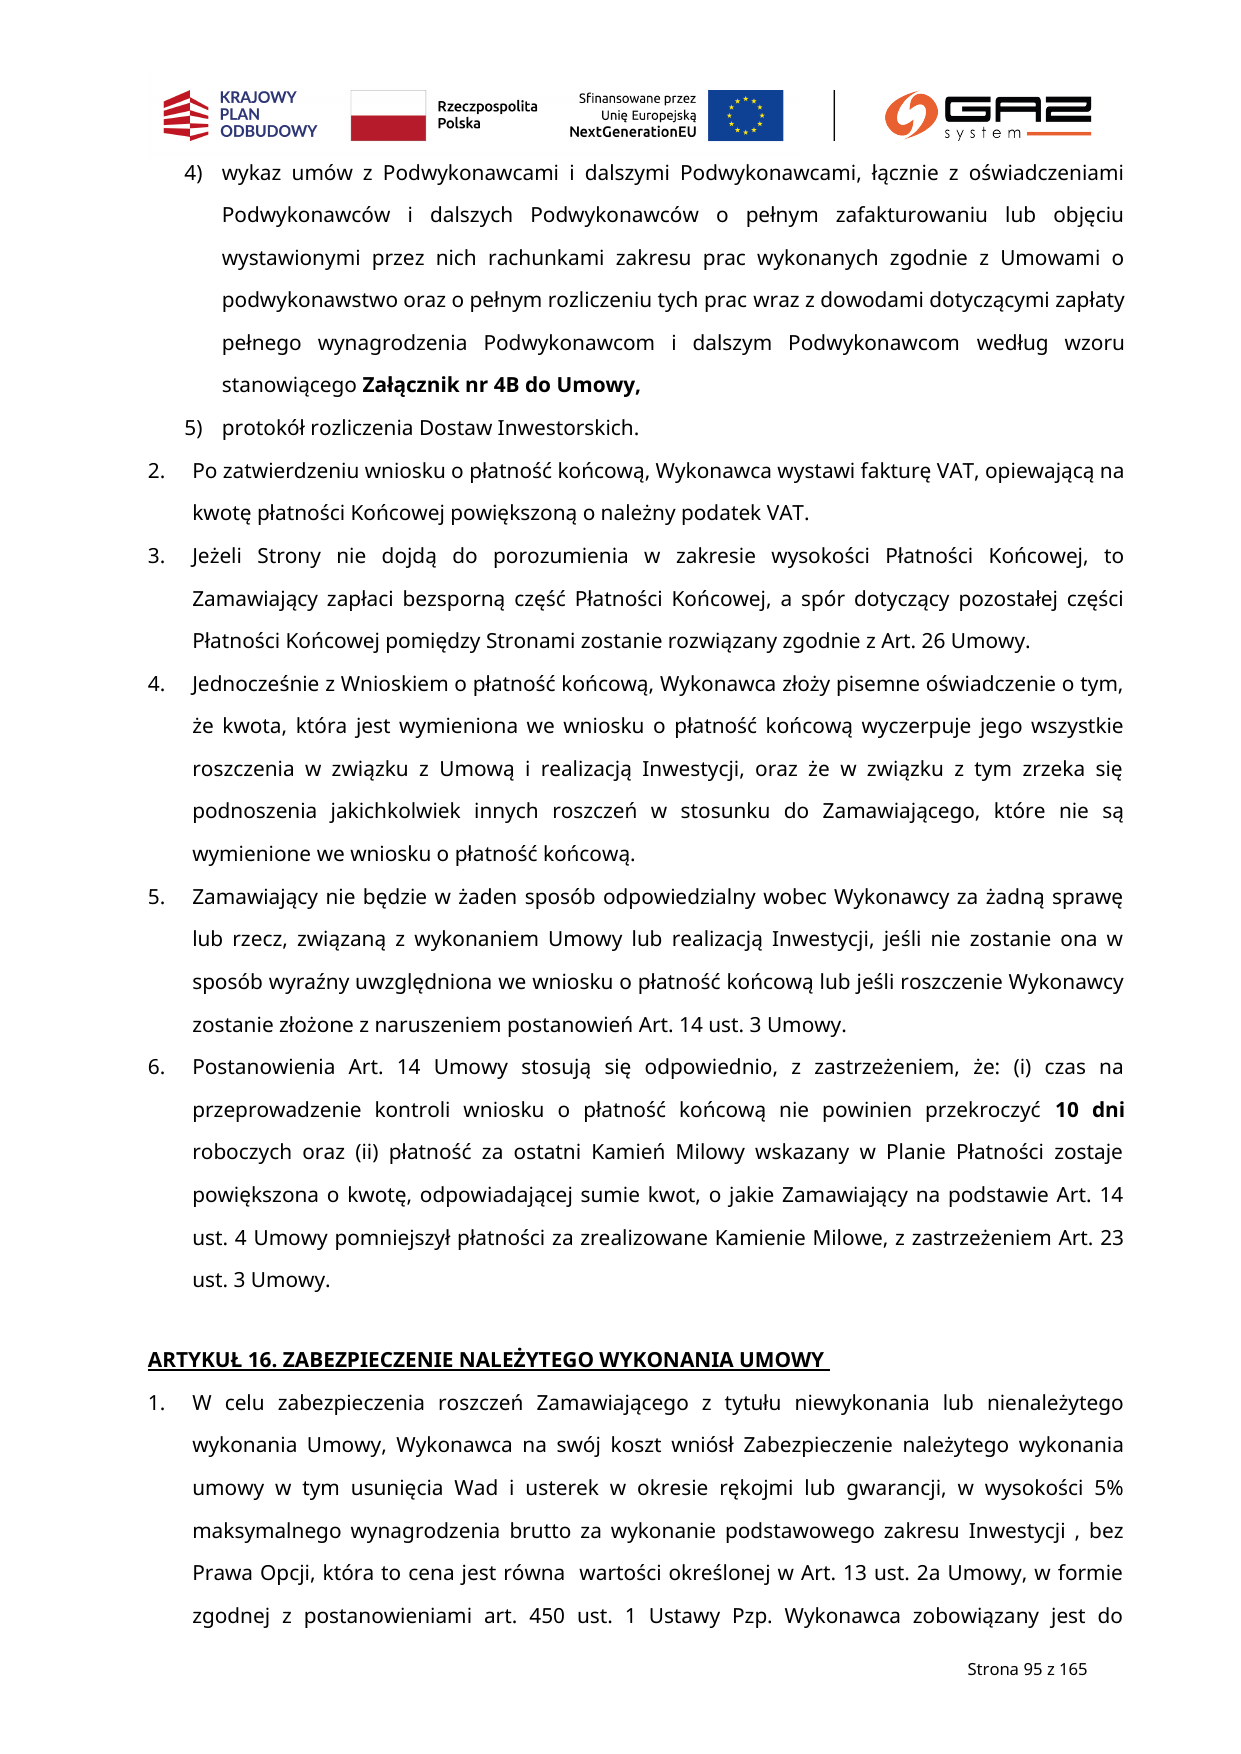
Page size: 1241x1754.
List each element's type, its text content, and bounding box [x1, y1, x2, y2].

list protokół rozliczenia Dostaw Inwestorskich. [184, 413, 1125, 442]
subtitle ARTYKUŁ 16. Zabezpieczenie Należytego Wykonania Umowy [148, 1345, 1125, 1374]
list Po zatwierdzeniu wniosku o płatność końcową, Wykonawca wystawi fakturę VAT, opiewającą na kwotę płatności Końcowej powiększoną o należny podatek VAT. [148, 456, 1125, 527]
picture [147, 73, 1108, 158]
list Jednocześnie z Wnioskiem o płatność końcową, Wykonawca złoży pisemne oświadczenie o tym, że kwota, która jest wymieniona we wniosku o płatność końcową wyczerpuje jego wszystkie roszczenia w związku z Umową i realizacją Inwestycji, oraz że w związku z tym zrzeka się podnoszenia jakichkolwiek innych roszczeń w stosunku do Zamawiającego, które nie są wymienione we wniosku o płatność końcową. [148, 669, 1125, 868]
list wykaz umów z Podwykonawcami i dalszymi Podwykonawcami, łącznie z oświadczeniami Podwykonawców i dalszych Podwykonawców o pełnym zafakturowaniu lub objęciu wystawionymi przez nich rachunkami zakresu prac wykonanych zgodnie z Umowami o podwykonawstwo oraz o pełnym rozliczeniu tych prac wraz z dowodami dotyczącymi zapłaty pełnego wynagrodzenia Podwykonawcom i dalszym Podwykonawcom według wzoru stanowiącego Załącznik nr 4B do Umowy, [184, 158, 1125, 399]
list Zamawiający nie będzie w żaden sposób odpowiedzialny wobec Wykonawcy za żadną sprawę lub rzecz, związaną z wykonaniem Umowy lub realizacją Inwestycji, jeśli nie zostanie ona w sposób wyraźny uwzględniona we wniosku o płatność końcową lub jeśli roszczenie Wykonawcy zostanie złożone z naruszeniem postanowień Art. 14 ust. 3 Umowy. [148, 882, 1125, 1038]
list Postanowienia Art. 14 Umowy stosują się odpowiednio, z zastrzeżeniem, że: (i) czas na przeprowadzenie kontroli wniosku o płatność końcową nie powinien przekroczyć 10 dni roboczych oraz (ii) płatność za ostatni Kamień Milowy wskazany w Planie Płatności zostaje powiększona o kwotę, odpowiadającej sumie kwot, o jakie Zamawiający na podstawie Art. 14 ust. 4 Umowy pomniejszył płatności za zrealizowane Kamienie Milowe, z zastrzeżeniem Art. 23 ust. 3 Umowy. [148, 1052, 1125, 1294]
list Jeżeli Strony nie dojdą do porozumienia w zakresie wysokości Płatności Końcowej, to Zamawiający zapłaci bezsporną część Płatności Końcowej, a spór dotyczący pozostałej części Płatności Końcowej pomiędzy Stronami zostanie rozwiązany zgodnie z Art. 26 Umowy. [148, 541, 1125, 655]
